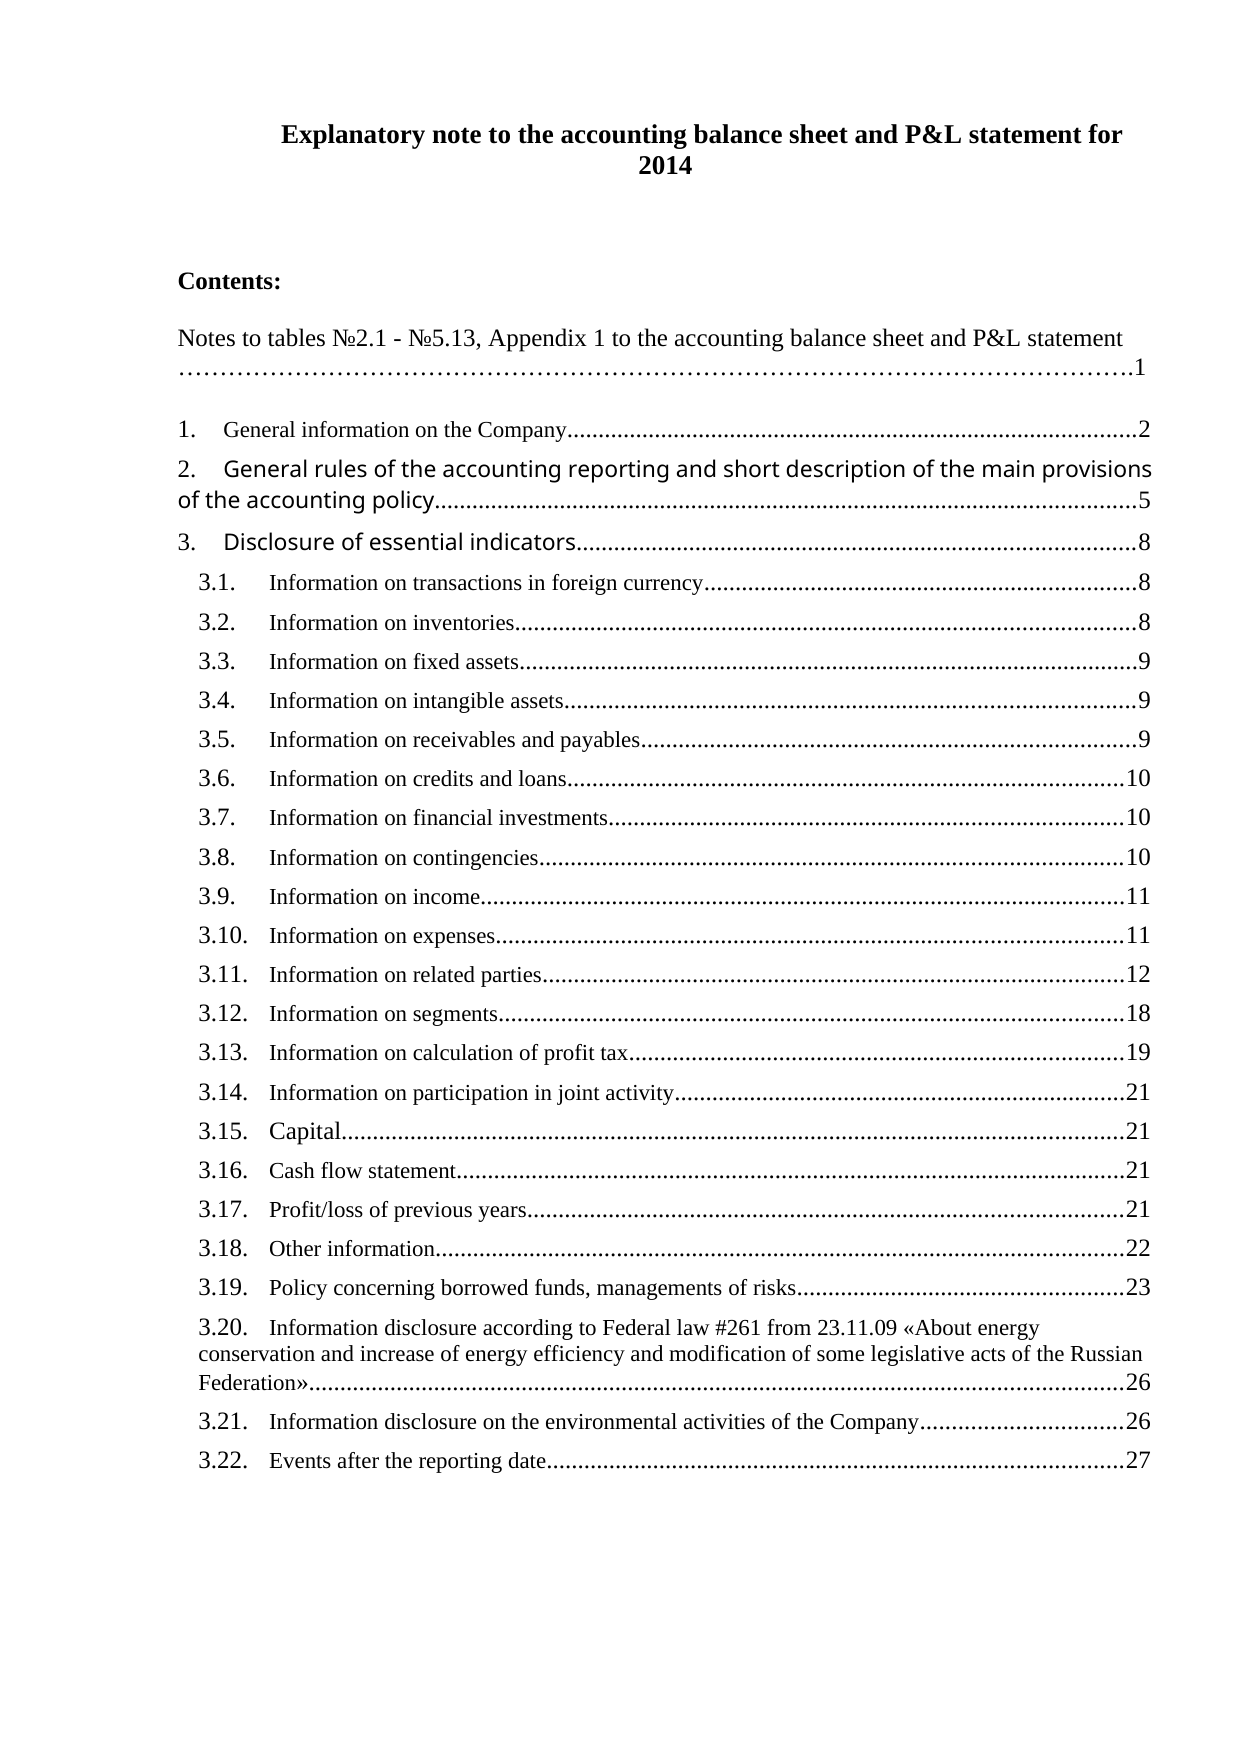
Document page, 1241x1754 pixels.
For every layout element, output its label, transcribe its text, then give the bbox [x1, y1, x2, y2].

text 3.1. Information on transactions in foreign currency 8 [198, 567, 1153, 596]
text Explanatory note to the accounting balance sheet and P&L statement for 2014 [177, 118, 1153, 180]
text 3.12. Information on segments 18 [198, 998, 1153, 1027]
text 3.15. Capital 21 [198, 1116, 1153, 1144]
text 1. General information on the Company 2 [177, 414, 1153, 442]
text 3.14. Information on participation in joint activity 21 [198, 1077, 1153, 1105]
text 3.13. Information on calculation of profit tax 19 [198, 1037, 1153, 1066]
text 3.2. Information on inventories 8 [198, 607, 1153, 635]
text 3.3. Information on fixed assets 9 [198, 646, 1153, 674]
text 2. General rules of the accounting reporting and short description of the main provisions of the accounting policy 5 [177, 453, 1153, 515]
text 3.11. Information on related parties 12 [198, 959, 1153, 988]
text 3.19. Policy concerning borrowed funds, managements of risks 23 [198, 1272, 1153, 1301]
text 3.7. Information on financial investments 10 [198, 802, 1153, 831]
text 3.16. Cash flow statement 21 [198, 1155, 1153, 1184]
text 3.10. Information on expenses 11 [198, 920, 1153, 949]
text 3.5. Information on receivables and payables 9 [198, 724, 1153, 753]
text 3.4. Information on intangible assets 9 [198, 685, 1153, 714]
text 3.22. Events after the reporting date 27 [198, 1445, 1153, 1474]
text 3.9. Information on income 11 [198, 881, 1153, 909]
text Contents: [177, 266, 1153, 294]
text 3. Disclosure of essential indicators 8 [177, 526, 1153, 557]
text 3.20. Information disclosure according to Federal law #261 from 23.11.09 «About energy conservation and increase of energy efficiency and modification of some legislative acts of the Russian Federation» 26 [198, 1312, 1153, 1396]
text 3.8. Information on contingencies 10 [198, 842, 1153, 870]
text Notes to tables №2.1 - №5.13, Appendix 1 to the accounting balance sheet and P&L statement …………………………………………………………………………………………………….1 [177, 323, 1153, 381]
text 3.17. Profit/loss of previous years 21 [198, 1194, 1153, 1223]
text 3.21. Information disclosure on the environmental activities of the Company 26 [198, 1406, 1153, 1435]
text 3.6. Information on credits and loans 10 [198, 763, 1153, 792]
text 3.18. Other information 22 [198, 1233, 1153, 1262]
